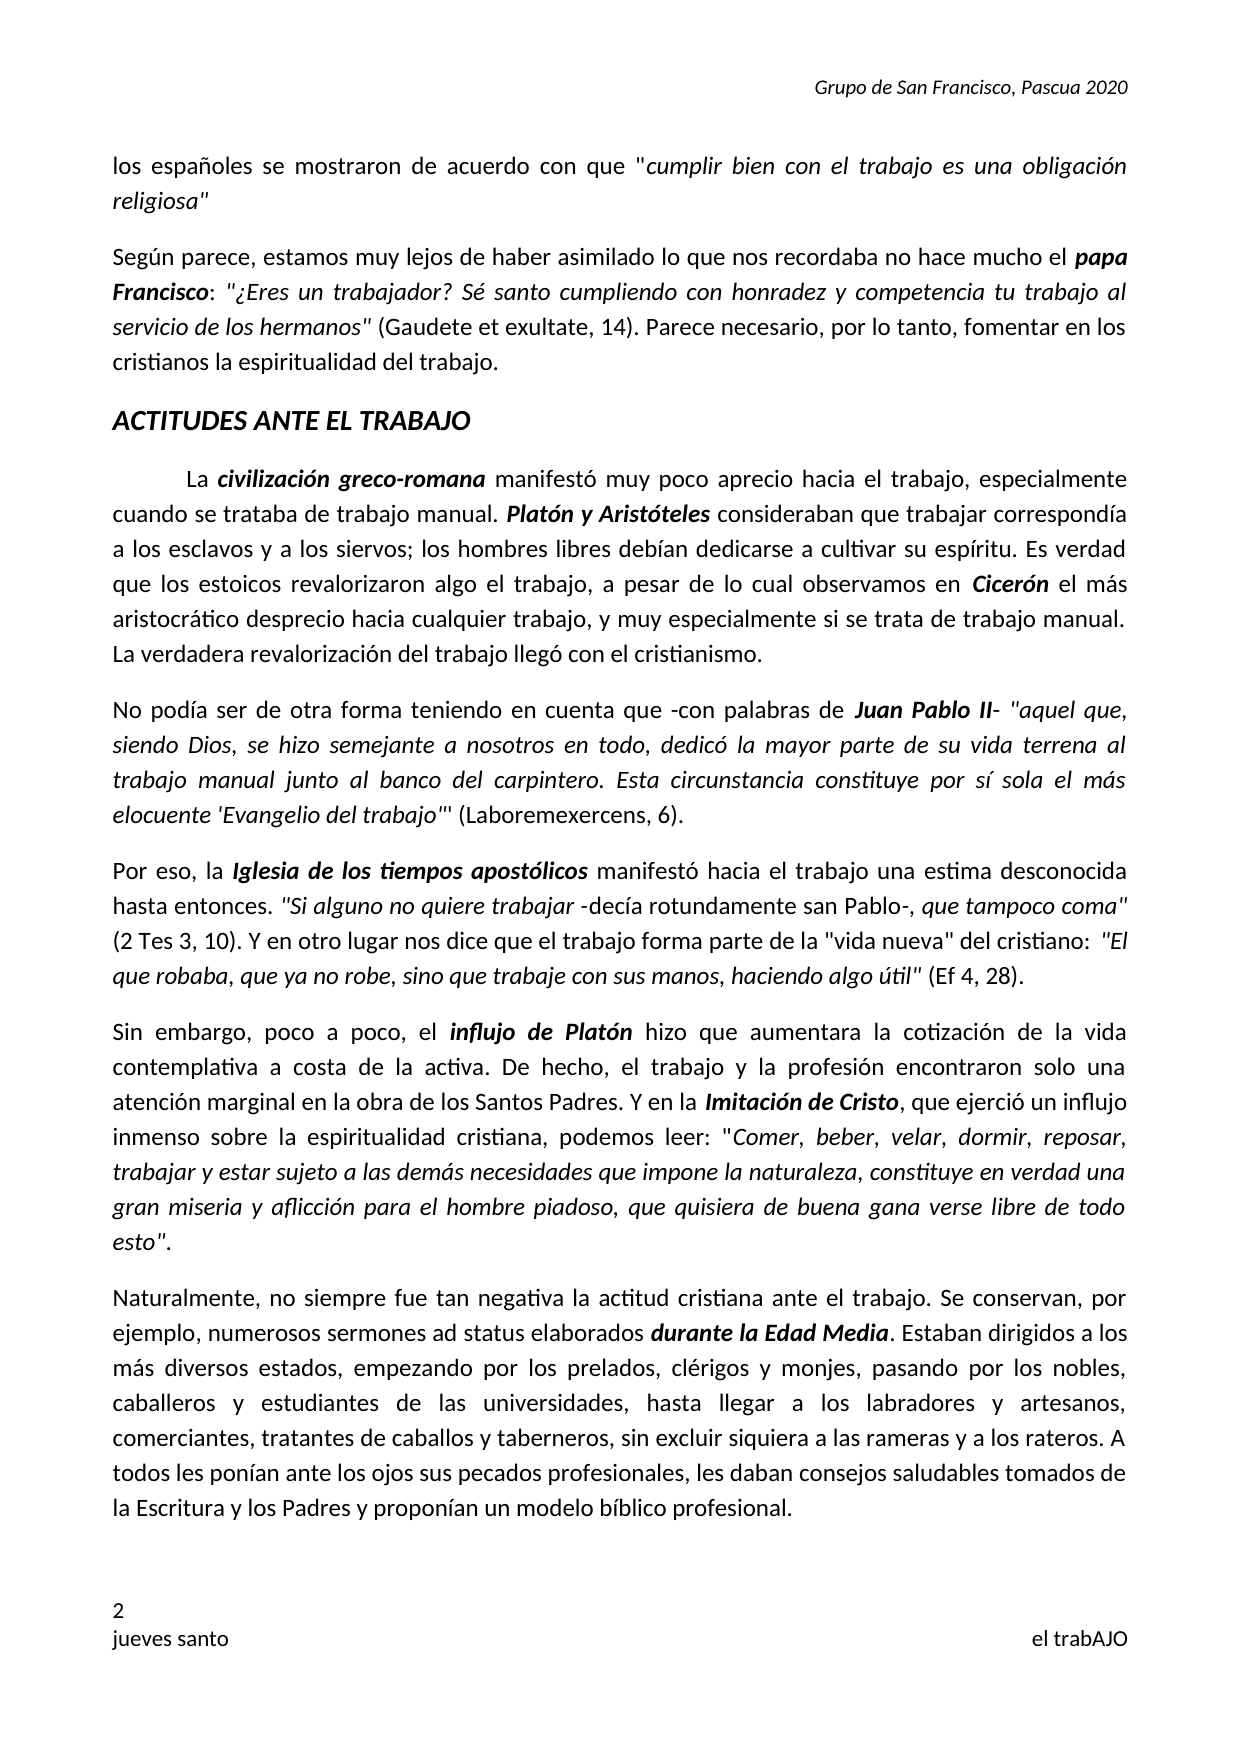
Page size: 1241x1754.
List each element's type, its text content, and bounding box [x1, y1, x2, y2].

text No podía ser de otra forma teniendo en cuenta que -con palabras de Juan Pablo II- "aquel que, siendo Dios, se hizo semejante a nosotros en todo, dedicó la mayor parte de su vida terrena al trabajo manual junto al banco del carpintero. Esta circunstancia constituye por sí sola el más elocuente 'Evangelio del trabajo"' (Laboremexercens, 6). [112, 694, 1128, 830]
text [112, 150, 1128, 216]
text La civilización greco-romana manifestó muy poco aprecio hacia el trabajo, especialmente cuando se trataba de trabajo manual. Platón y Aristóteles consideraban que trabajar correspondía a los esclavos y a los siervos; los hombres libres debían dedicarse a cultivar su espíritu. Es verdad que los estoicos revalorizaron algo el trabajo, a pesar de lo cual observamos en Cicerón el más aristocrático desprecio hacia cualquier trabajo, y muy especialmente si se trata de trabajo manual. La verdadera revalorización del trabajo llegó con el cristianismo. [112, 463, 1128, 669]
text Naturalmente, no siempre fue tan negativa la actitud cristiana ante el trabajo. Se conservan, por ejemplo, numerosos sermones ad status elaborados durante la Edad Media. Estaban dirigidos a los más diversos estados, empezando por los prelados, clérigos y monjes, pasando por los nobles, caballeros y estudiantes de las universidades, hasta llegar a los labradores y artesanos, comerciantes, tratantes de caballos y taberneros, sin excluir siquiera a las rameras y a los rateros. A todos les ponían ante los ojos sus pecados profesionales, les daban consejos saludables tomados de la Escritura y los Padres y proponían un modelo bíblico profesional. [112, 1282, 1128, 1522]
text Según parece, estamos muy lejos de haber asimilado lo que nos recordaba no hace mucho el papa Francisco: "¿Eres un trabajador? Sé santo cumpliendo con honradez y competencia tu trabajo al servicio de los hermanos" (Gaudete et exultate, 14). Parece necesario, por lo tanto, fomentar en los cristianos la espiritualidad del trabajo. [112, 241, 1128, 376]
text Por eso, la Iglesia de los tiempos apostólicos manifestó hacia el trabajo una estima desconocida hasta entonces. "Si alguno no quiere trabajar -decía rotundamente san Pablo-, que tampoco coma" (2 Tes 3, 10). Y en otro lugar nos dice que el trabajo forma parte de la "vida nueva" del cristiano: "El que robaba, que ya no robe, sino que trabaje con sus manos, haciendo algo útil" (Ef 4, 28). [112, 855, 1128, 991]
text Sin embargo, poco a poco, el influjo de Platón hizo que aumentara la cotización de la vida contemplativa a costa de la activa. De hecho, el trabajo y la profesión encontraron solo una atención marginal en la obra de los Santos Padres. Y en la Imitación de Cristo, que ejerció un influjo inmenso sobre la espiritualidad cristiana, podemos leer: "Comer, beber, velar, dormir, reposar, trabajar y estar sujeto a las demás necesidades que impone la naturaleza, constituye en verdad una gran miseria y aflicción para el hombre piadoso, que quisiera de buena gana verse libre de todo esto". [112, 1016, 1128, 1256]
text ACTITUDES ANTE EL TRABAJO [112, 402, 1128, 437]
